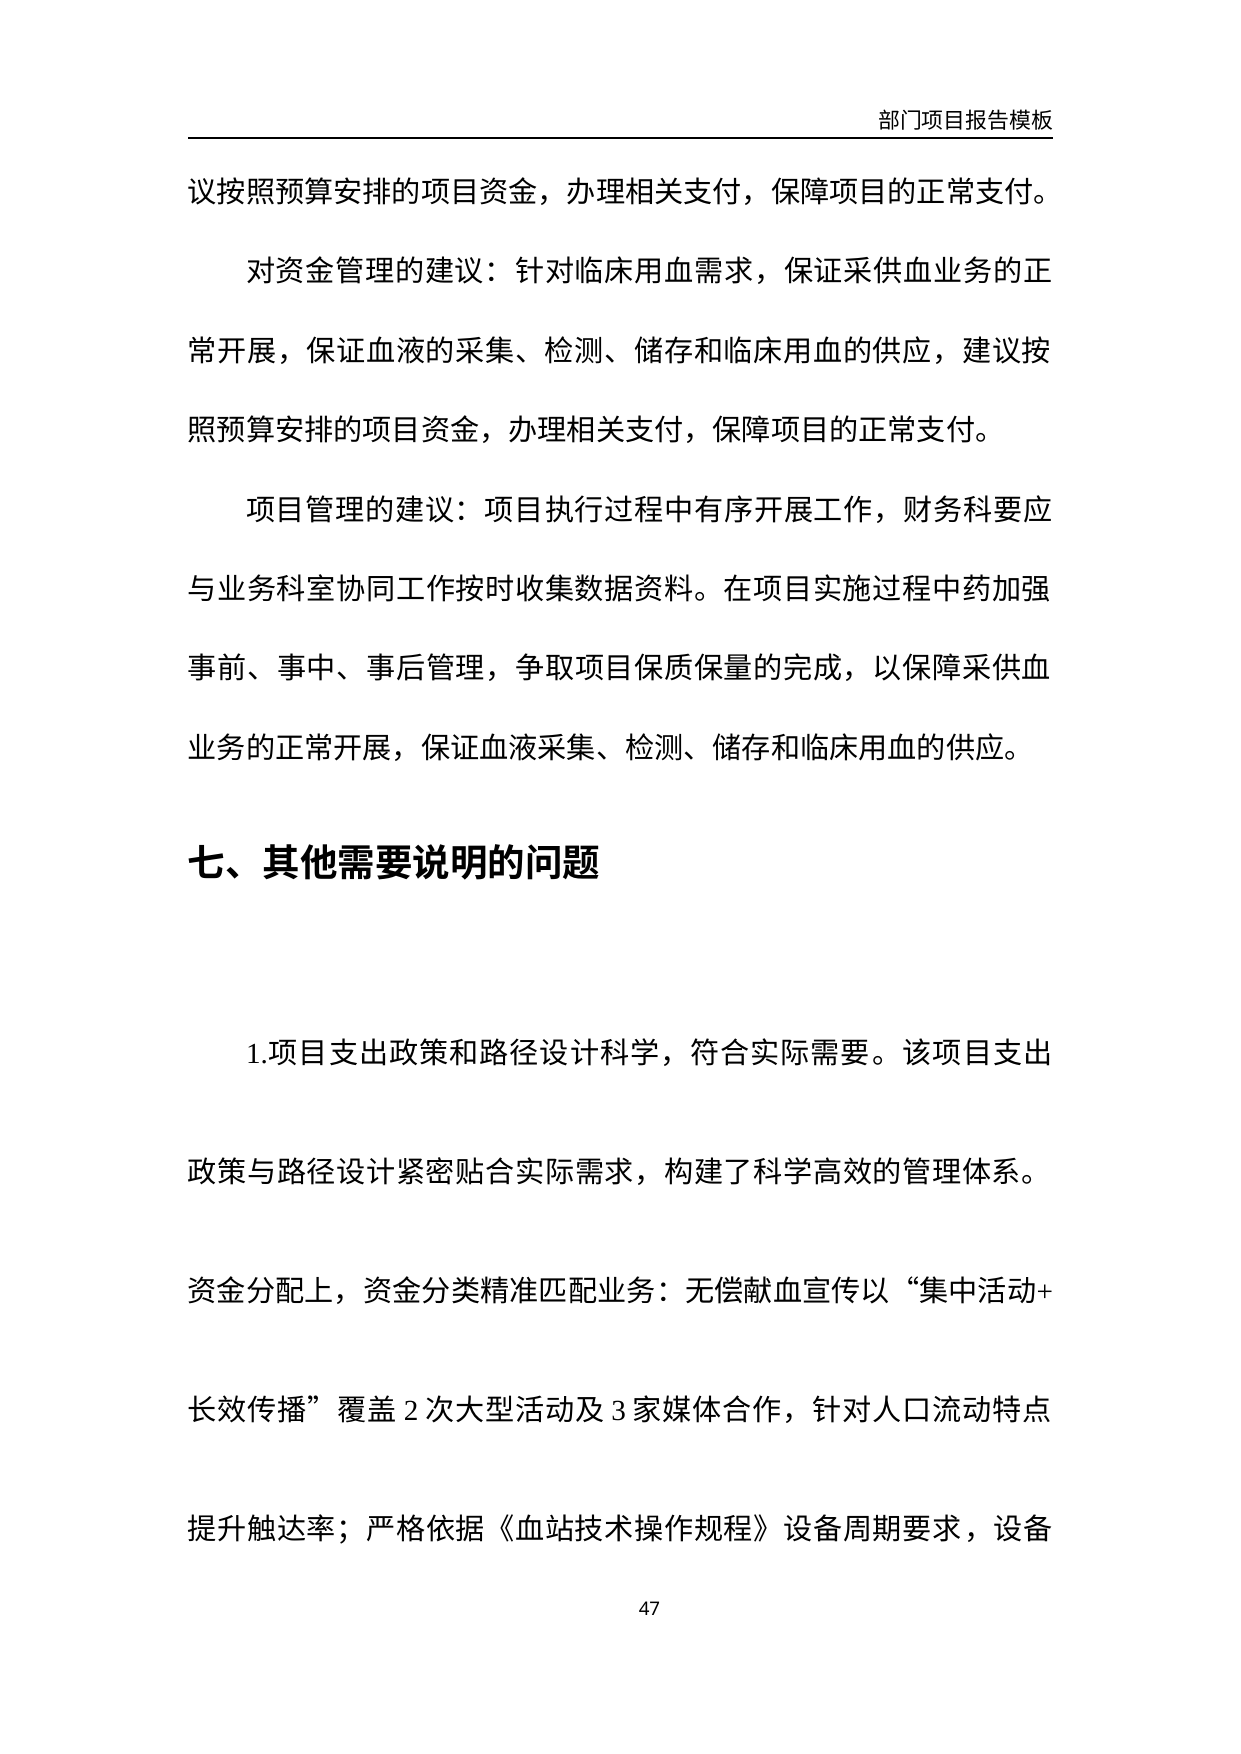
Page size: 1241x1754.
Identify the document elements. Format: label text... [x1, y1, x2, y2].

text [187, 1011, 1053, 1566]
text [187, 150, 1053, 229]
text 对资金管理的建议：针对临床用血需求，保证采供血业务的正常开展，保证血液的采集、检测、储存和临床用血的供应，建议按照预算安排的项目资金，办理相关支付，保障项目的正常支付。 [187, 229, 1053, 467]
text 项目管理的建议：项目执行过程中有序开展工作，财务科要应与业务科室协同工作按时收集数据资料。在项目实施过程中药加强事前、事中、事后管理，争取项目保质保量的完成，以保障采供血业务的正常开展，保证血液采集、检测、储存和临床用血的供应。 [187, 467, 1053, 785]
subtitle 七、其他需要说明的问题 [187, 820, 1053, 900]
